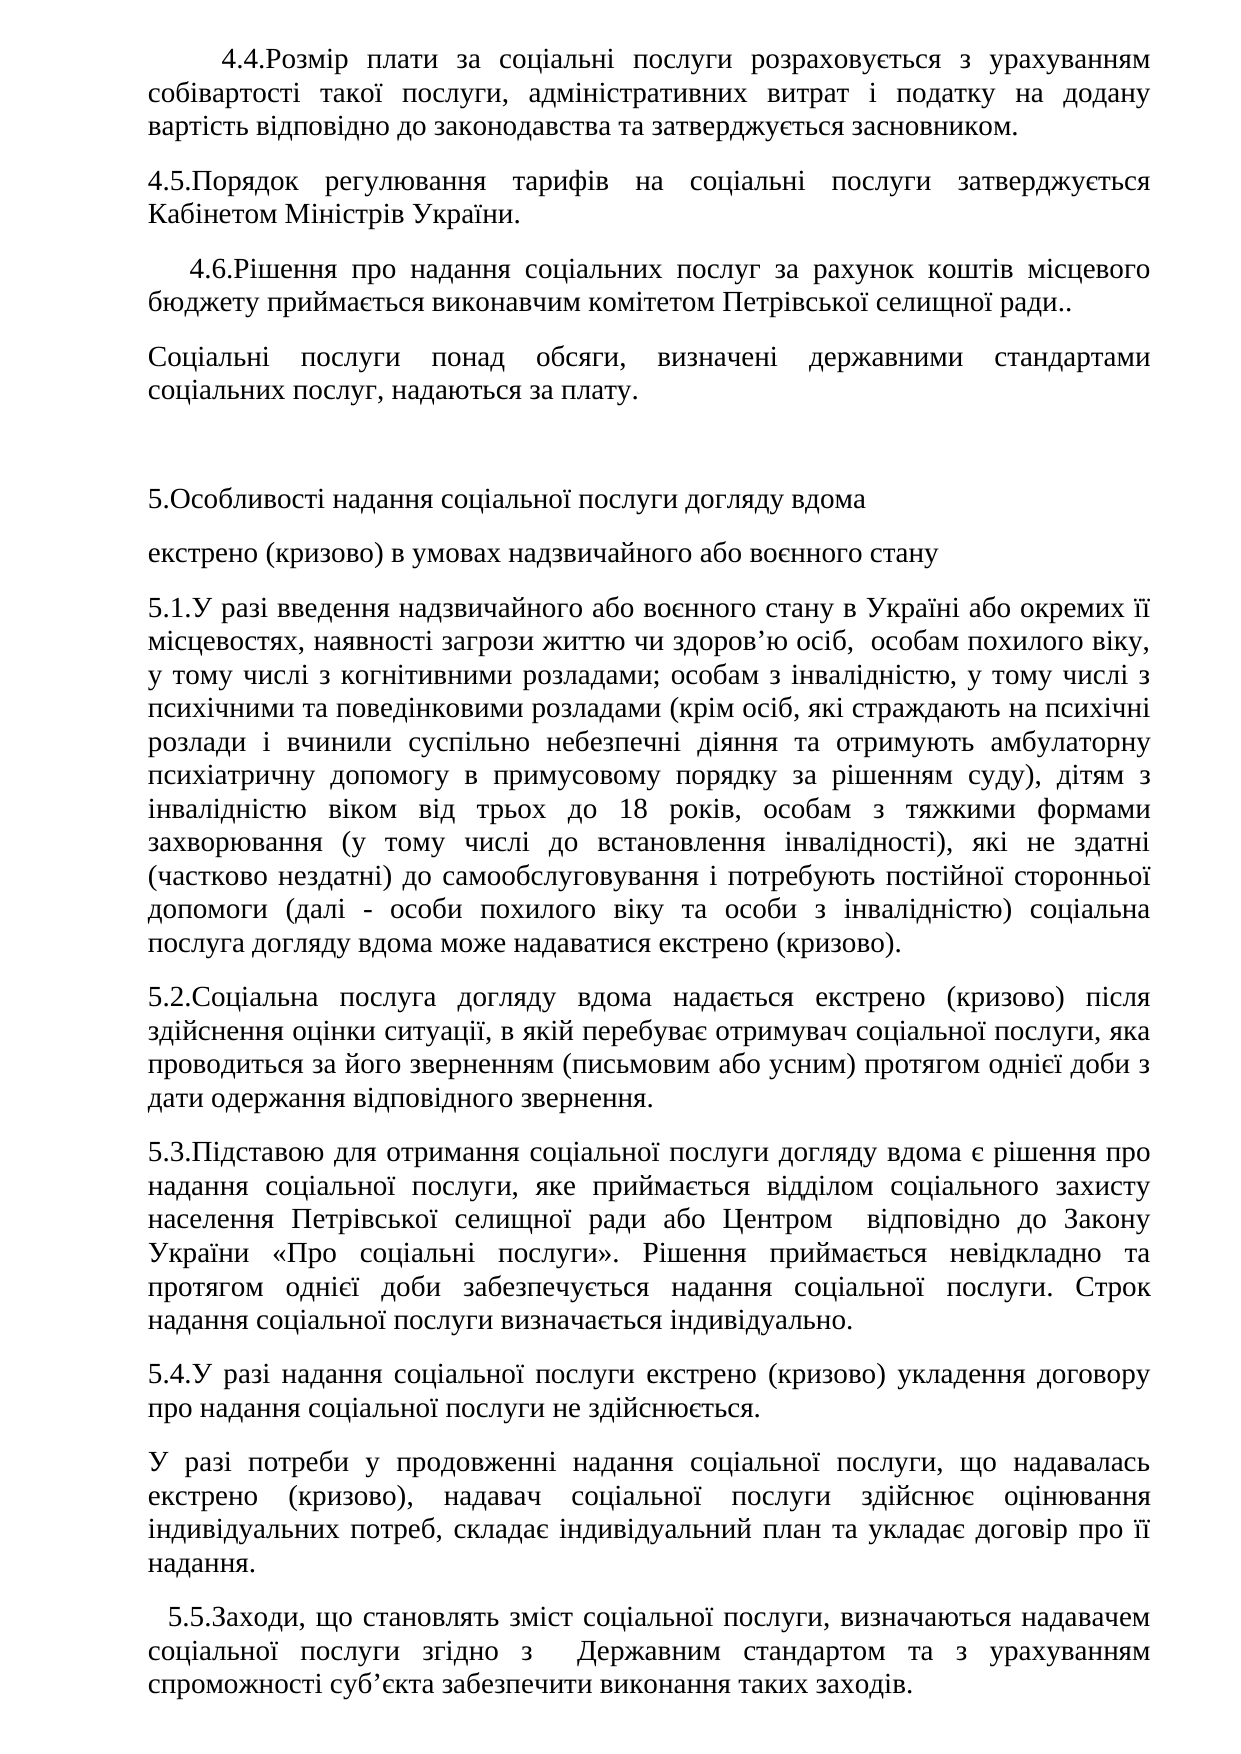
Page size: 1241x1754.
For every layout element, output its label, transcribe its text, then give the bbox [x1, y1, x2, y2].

text 5.3.Підставою для отримання соціальної послуги догляду вдома є рішення про надання соціальної послуги, яке приймається відділом соціального захисту населення Петрівської селищної ради або Центром відповідно до Закону України «Про соціальні послуги». Рішення приймається невідкладно та протягом однієї доби забезпечується надання соціальної послуги. Строк надання соціальної послуги визначається індивідуально. [148, 1134, 1152, 1336]
text екстрено (кризово) в умовах надзвичайного або воєнного стану [148, 535, 1152, 569]
text 5.5.Заходи, що становлять зміст соціальної послуги, визначаються надавачем соціальної послуги згідно з Державним стандартом та з урахуванням спроможності суб’єкта забезпечити виконання таких заходів. [148, 1599, 1152, 1700]
text 4.6.Рішення про надання соціальних послуг за рахунок коштів місцевого бюджету приймається виконавчим комітетом Петрівської селищної ради.. [148, 251, 1152, 318]
text 5.2.Соціальна послуга догляду вдома надається екстрено (кризово) після здійснення оцінки ситуації, в якій перебуває отримувач соціальної послуги, яка проводиться за його зверненням (письмовим або усним) протягом однієї доби з дати одержання відповідного звернення. [148, 979, 1152, 1114]
text Соціальні послуги понад обсяги, визначені державними стандартами соціальних послуг, надаються за плату. [148, 339, 1152, 406]
text 5.1.У разі введення надзвичайного або воєнного стану в Україні або окремих її місцевостях, наявності загрози життю чи здоров’ю осіб, особам похилого віку, у тому числі з когнітивними розладами; особам з інвалідністю, у тому числі з психічними та поведінковими розладами (крім осіб, які страждають на психічні розлади і вчинили суспільно небезпечні діяння та отримують амбулаторну психіатричну допомогу в примусовому порядку за рішенням суду), дітям з інвалідністю віком від трьох до 18 років, особам з тяжкими формами захворювання (у тому числі до встановлення інвалідності), які не здатні (частково нездатні) до самообслуговування і потребують постійної сторонньої допомоги (далі - особи похилого віку та особи з інвалідністю) соціальна послуга догляду вдома може надаватися екстрено (кризово). [148, 590, 1152, 959]
text 5.Особливості надання соціальної послуги догляду вдома [148, 481, 1152, 514]
text 5.4.У разі надання соціальної послуги екстрено (кризово) укладення договору про надання соціальної послуги не здійснюється. [148, 1357, 1152, 1424]
text 4.5.Порядок регулювання тарифів на соціальні послуги затверджується Кабінетом Міністрів України. [148, 163, 1152, 230]
text У разі потреби у продовженні надання соціальної послуги, що надавалась екстрено (кризово), надавач соціальної послуги здійснює оцінювання індивідуальних потреб, складає індивідуальний план та укладає договір про її надання. [148, 1444, 1152, 1579]
text 4.4.Розмір плати за соціальні послуги розраховується з урахуванням собівартості такої послуги, адміністративних витрат і податку на додану вартість відповідно до законодавства та затверджується засновником. [148, 41, 1152, 142]
